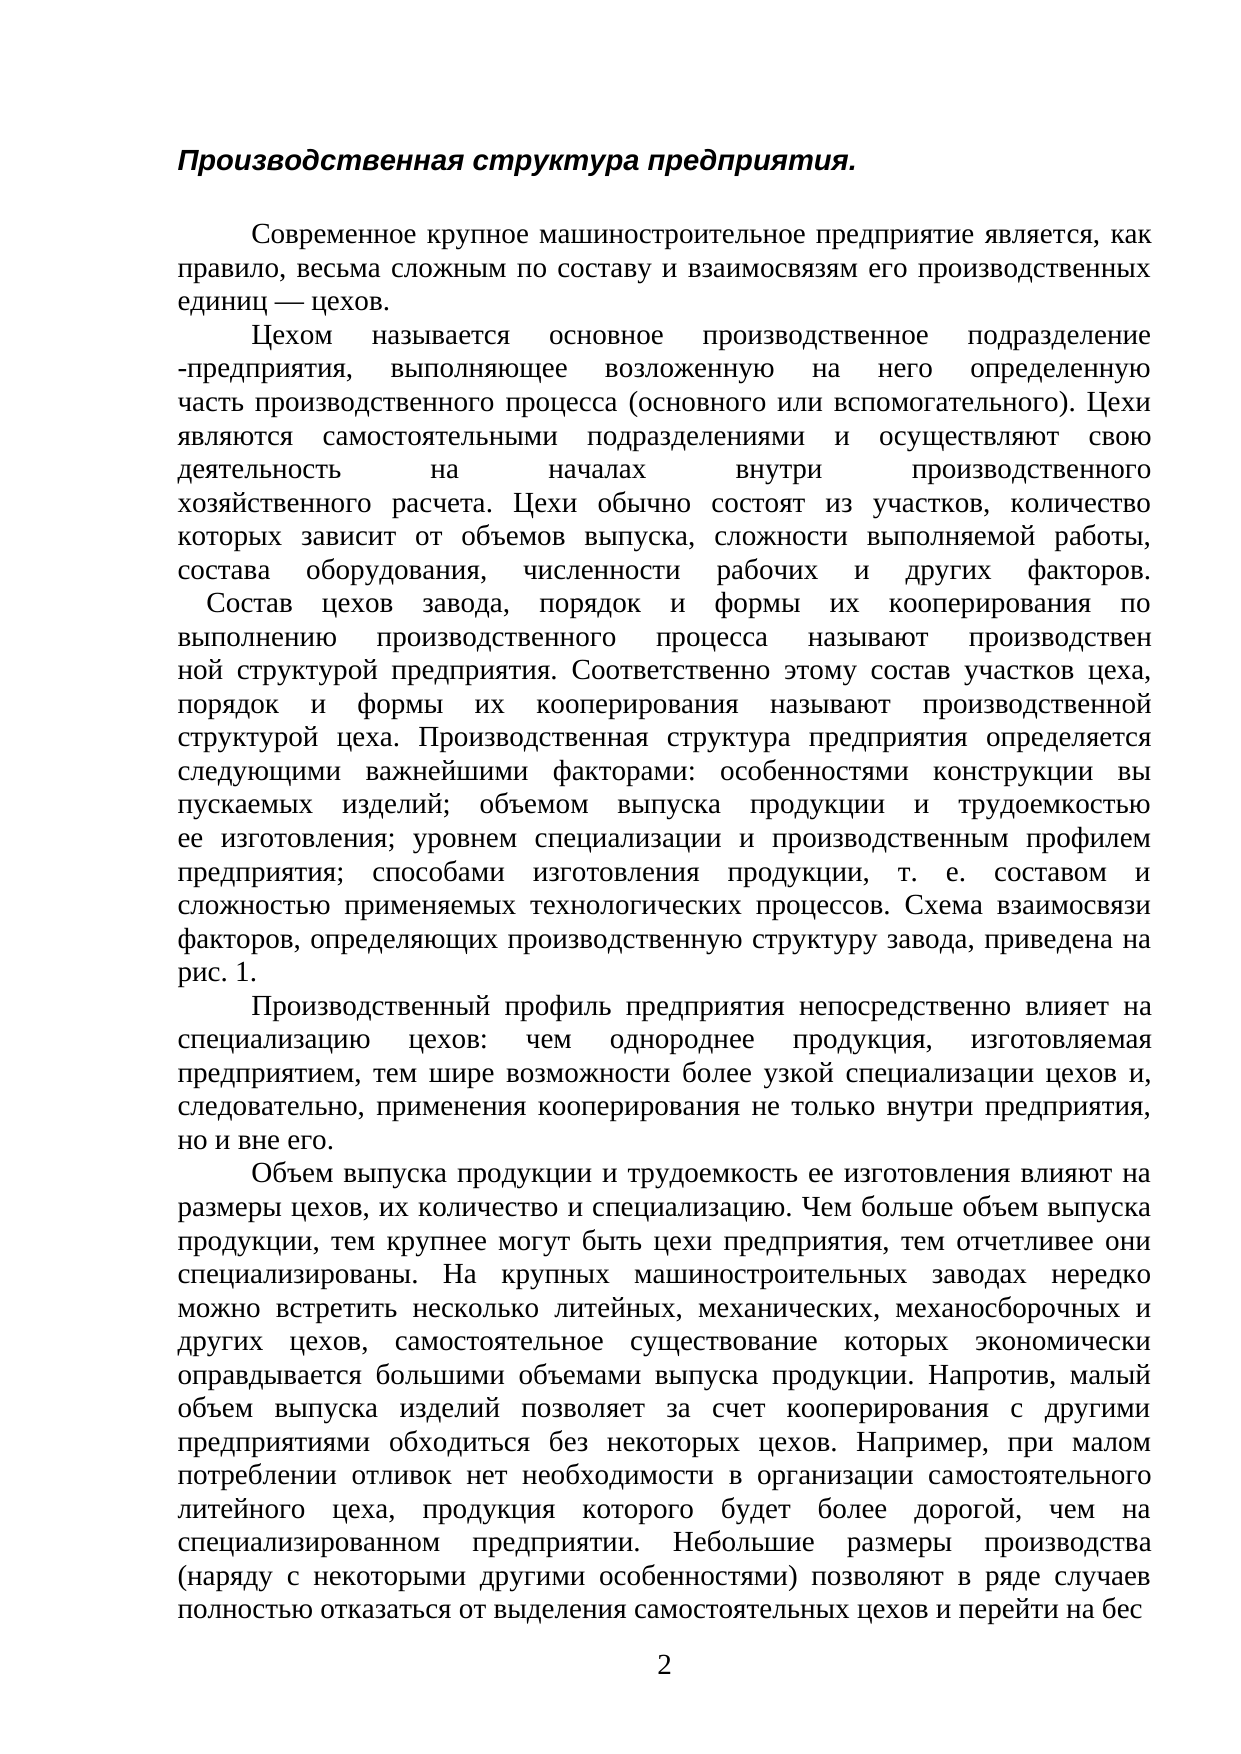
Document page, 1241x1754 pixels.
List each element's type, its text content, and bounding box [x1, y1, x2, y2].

text Цехом называется основное производственное подразделение -предприятия, выполняющее возложенную на него определенную часть производственного процесса (основного или вспомогательного). Цехи являются самостоятельными подразделениями и осуществляют свою деятельность на началах внутри производственного хозяйственного расчета. Цехи обычно состоят из участков, количество которых зависит от объемов выпуска, сложности выполняемой работы, состава оборудования, численности рабочих и других факторов. Состав цехов завода, порядок и формы их кооперирования по выполнению производственного процесса называют производствен ной структурой предприятия. Соответственно этому состав участков цеха, порядок и формы их кооперирования называют производственной структурой цеха. Производственная структура предприятия определяется следующими важнейшими факторами: особенностями конструкции вы пускаемых изделий; объемом выпуска продукции и трудоемкостью ее изготовления; уровнем специализации и производственным профилем предприятия; способами изготовления продукции, т. е. составом и сложностью применяемых технологических процессов. Схема взаимосвязи факторов, определяющих производственную структуру завода, приведена на рис. 1. [177, 317, 1152, 988]
text Объем выпуска продукции и трудоемкость ее изготовления влияют на размеры цехов, их количество и специализацию. Чем больше объем выпуска продукции, тем крупнее могут быть цехи предприятия, тем отчетливее они специализированы. На крупных машиностроительных заводах нередко можно встретить несколько литейных, механических, механосборочных и других цехов, самостоятельное существование которых экономически оправдывается большими объемами выпуска продукции. Напротив, малый объем выпуска изделий позволяет за счет кооперирования с другими предприятиями обходиться без некоторых цехов. Например, при малом потреблении отливок нет необходимости в организации самостоятельного литейного цеха, продукция которого будет более дорогой, чем на специализированном предприятии. Небольшие размеры производства (наряду с некоторыми другими особенностями) позволяют в ряде случаев полностью отказаться от выделения самостоятельных цехов и перейти на бес [177, 1156, 1152, 1625]
subtitle Производственная структура предприятия. [177, 143, 1152, 177]
text Современное крупное машиностроительное предприятие является, как правило, весьма сложным по составу и взаимосвязям его производственных единиц — цехов. [177, 216, 1152, 317]
text Производственный профиль предприятия непосредственно влияет на специализацию цехов: чем однороднее продукция, изготовляемая предприятием, тем шире возможности более узкой специализации цехов и, следовательно, применения кооперирования не только внутри предприятия, но и вне его. [177, 988, 1152, 1156]
